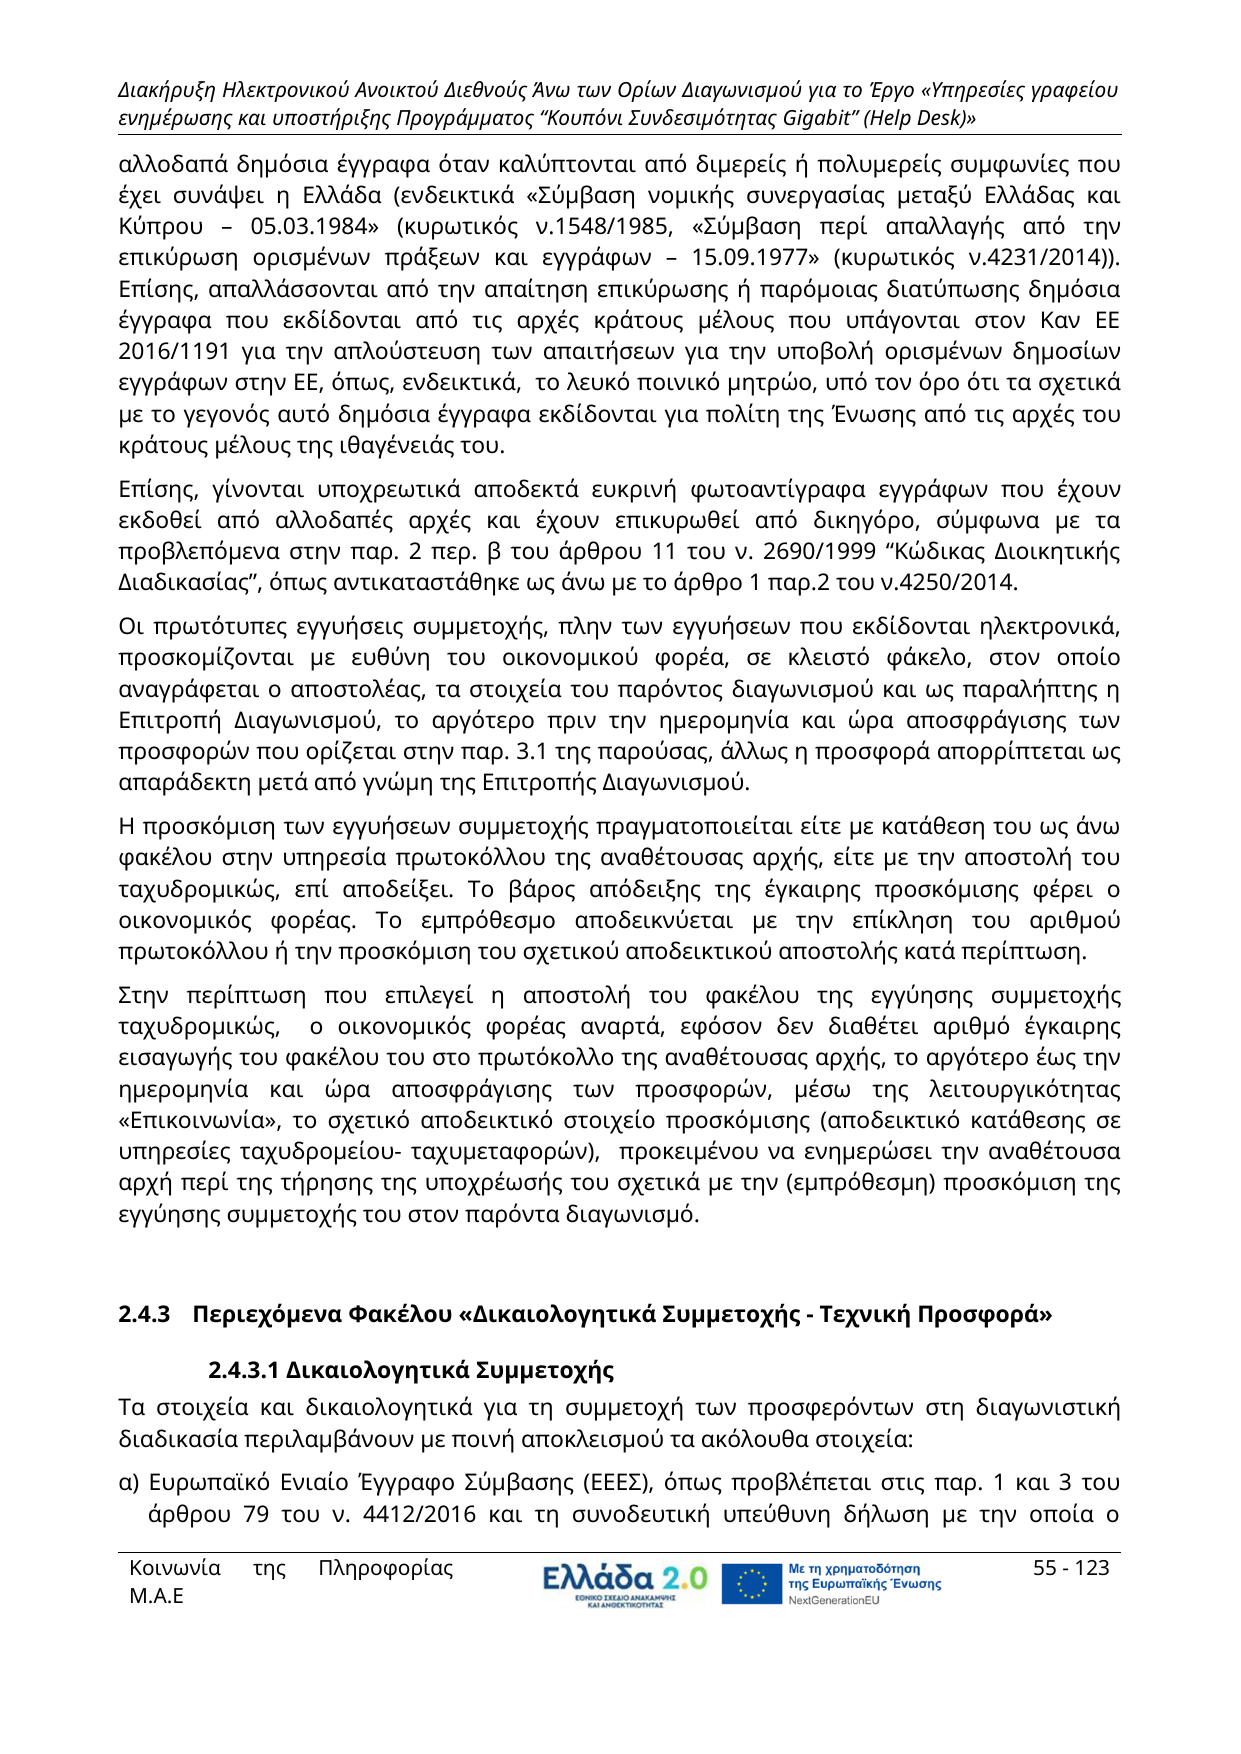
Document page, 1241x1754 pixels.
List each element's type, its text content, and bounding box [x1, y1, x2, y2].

text Επίσης, γίνονται υποχρεωτικά αποδεκτά ευκρινή φωτοαντίγραφα εγγράφων που έχουν εκδοθεί από αλλοδαπές αρχές και έχουν επικυρωθεί από δικηγόρο, σύμφωνα με τα προβλεπόμενα στην παρ. 2 περ. β του άρθρου 11 του ν. 2690/1999 “Κώδικας Διοικητικής Διαδικασίας”, όπως αντικαταστάθηκε ως άνω με το άρθρο 1 παρ.2 του ν.4250/2014. [118, 472, 1122, 597]
picture [541, 1557, 948, 1609]
subtitle 2.4.3.1 Δικαιολογητικά Συμμετοχής [208, 1354, 1122, 1385]
text Τα στοιχεία και δικαιολογητικά για τη συμμετοχή των προσφερόντων στη διαγωνιστική διαδικασία περιλαμβάνουν με ποινή αποκλεισμού τα ακόλουθα στοιχεία: [118, 1391, 1122, 1454]
text Οι πρωτότυπες εγγυήσεις συμμετοχής, πλην των εγγυήσεων που εκδίδονται ηλεκτρονικά, προσκομίζονται με ευθύνη του οικονομικού φορέα, σε κλειστό φάκελο, στον οποίο αναγράφεται ο αποστολέας, τα στοιχεία του παρόντος διαγωνισμού και ως παραλήπτης η Επιτροπή Διαγωνισμού, το αργότερο πριν την ημερομηνία και ώρα αποσφράγισης των προσφορών που ορίζεται στην παρ. 3.1 της παρούσας, άλλως η προσφορά απορρίπτεται ως απαράδεκτη μετά από γνώμη της Επιτροπής Διαγωνισμού. [118, 610, 1122, 797]
text Η προσκόμιση των εγγυήσεων συμμετοχής πραγματοποιείται είτε με κατάθεση του ως άνω φακέλου στην υπηρεσία πρωτοκόλλου της αναθέτουσας αρχής, είτε με την αποστολή του ταχυδρομικώς, επί αποδείξει. Το βάρος απόδειξης της έγκαιρης προσκόμισης φέρει ο οικονομικός φορέας. Το εμπρόθεσμο αποδεικνύεται με την επίκληση του αριθμού πρωτοκόλλου ή την προσκόμιση του σχετικού αποδεικτικού αποστολής κατά περίπτωση. [118, 810, 1122, 966]
subtitle Περιεχόμενα Φακέλου «Δικαιολογητικά Συμμετοχής - Τεχνική Προσφορά» [118, 1297, 1122, 1329]
text Στην περίπτωση που επιλεγεί η αποστολή του φακέλου της εγγύησης συμμετοχής ταχυδρομικώς, ο οικονομικός φορέας αναρτά, εφόσον δεν διαθέτει αριθμό έγκαιρης εισαγωγής του φακέλου του στο πρωτόκολλο της αναθέτουσας αρχής, το αργότερο έως την ημερομηνία και ώρα αποσφράγισης των προσφορών, μέσω της λειτουργικότητας «Επικοινωνία», το σχετικό αποδεικτικό στοιχείο προσκόμισης (αποδεικτικό κατάθεσης σε υπηρεσίες ταχυδρομείου- ταχυμεταφορών), προκειμένου να ενημερώσει την αναθέτουσα αρχή περί της τήρησης της υποχρέωσής του σχετικά με την (εμπρόθεσμη) προσκόμιση της εγγύησης συμμετοχής του στον παρόντα διαγωνισμό. [118, 979, 1122, 1229]
